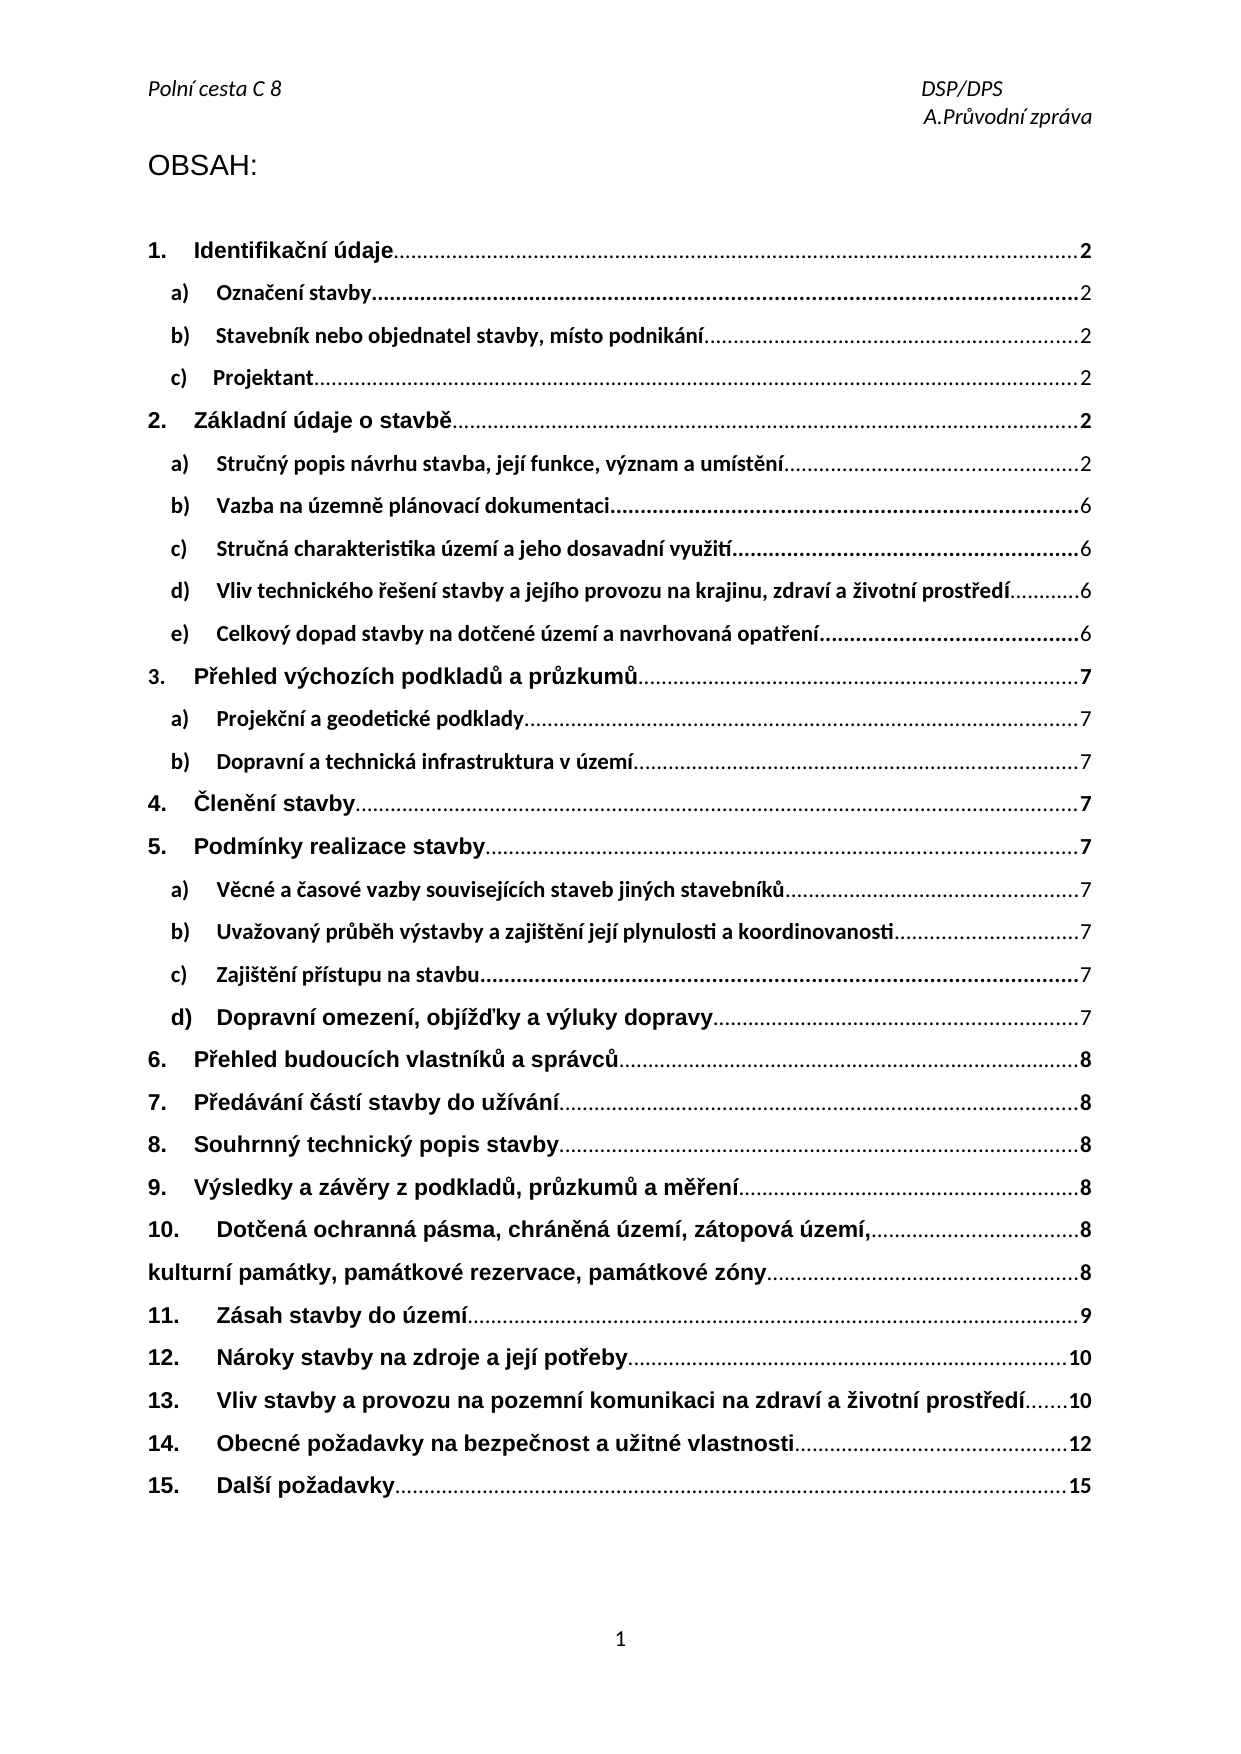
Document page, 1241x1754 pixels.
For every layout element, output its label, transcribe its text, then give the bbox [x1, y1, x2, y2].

text 14. Obecné požadavky na bezpečnost a užitné vlastnosti 12 [148, 1429, 1093, 1457]
text a) Stručný popis návrhu stavba, její funkce, význam a umístění 2 [171, 449, 1093, 477]
text 3. Přehled výchozích podkladů a průzkumů 7 [148, 662, 1093, 690]
text 6. Přehled budoucích vlastníků a správců 8 [148, 1045, 1093, 1073]
text a) Věcné a časové vazby souvisejících staveb jiných stavebníků 7 [171, 875, 1093, 903]
text d) Vliv technického řešení stavby a jejího provozu na krajinu, zdraví a životní prostředí 6 [171, 577, 1093, 604]
text b) Dopravní a technická infrastruktura v území 7 [171, 747, 1093, 775]
text c) Stručná charakteristika území a jeho dosavadní využití 6 [171, 534, 1093, 562]
text c) Zajištění přístupu na stavbu 7 [171, 960, 1093, 988]
text b) Stavebník nebo objednatel stavby, místo podnikání 2 [171, 321, 1093, 349]
text a) Označení stavby 2 [171, 278, 1093, 306]
text e) Celkový dopad stavby na dotčené území a navrhovaná opatření 6 [171, 619, 1093, 647]
text 9. Výsledky a závěry z podkladů, průzkumů a měření 8 [148, 1173, 1093, 1201]
text 7. Předávání částí stavby do užívání 8 [148, 1088, 1093, 1116]
text 15. Další požadavky 15 [148, 1471, 1093, 1499]
text a) Projekční a geodetické podklady 7 [171, 704, 1093, 732]
text 5. Podmínky realizace stavby 7 [148, 832, 1093, 860]
text OBSAH: [148, 148, 1093, 181]
text b) Uvažovaný průběh výstavby a zajištění její plynulosti a koordinovanosti 7 [171, 917, 1093, 945]
text kulturní památky, památkové rezervace, památkové zóny 8 [148, 1258, 1093, 1286]
text 2. Základní údaje o stavbě 2 [148, 406, 1093, 434]
text 11. Zásah stavby do území 9 [148, 1301, 1093, 1329]
text 13. Vliv stavby a provozu na pozemní komunikaci na zdraví a životní prostředí 10 [148, 1386, 1093, 1414]
text 12. Nároky stavby na zdroje a její potřeby 10 [148, 1343, 1093, 1371]
text 10. Dotčená ochranná pásma, chráněná území, zátopová území, 8 [148, 1216, 1093, 1244]
text d) Dopravní omezení, objížďky a výluky dopravy 7 [171, 1003, 1093, 1031]
text c) Projektant 2 [171, 363, 1093, 392]
text 4. Členění stavby 7 [148, 789, 1093, 818]
text 8. Souhrnný technický popis stavby 8 [148, 1130, 1093, 1158]
text 1. Identifikační údaje 2 [148, 236, 1093, 264]
text b) Vazba na územně plánovací dokumentaci 6 [171, 491, 1093, 519]
